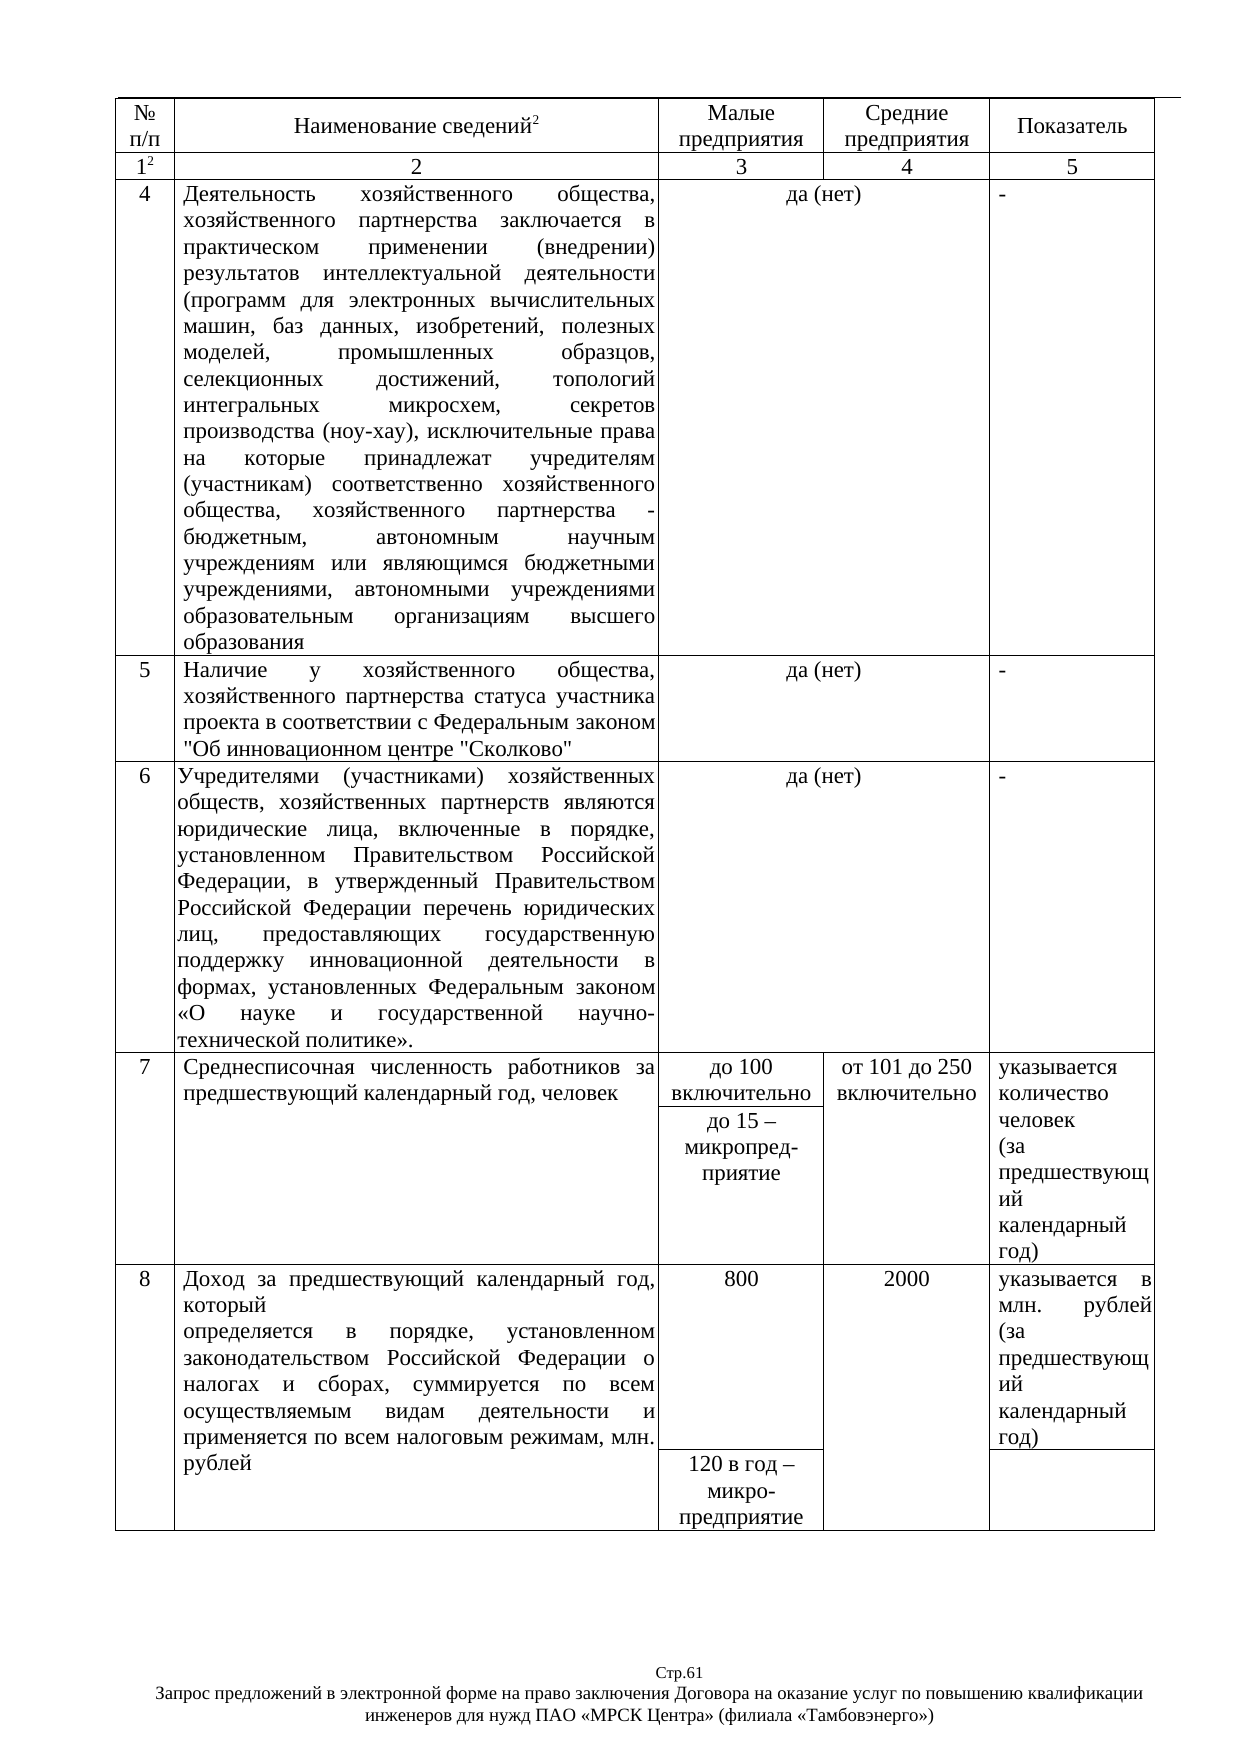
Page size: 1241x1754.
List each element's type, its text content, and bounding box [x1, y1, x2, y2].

table_cell Среднесписочная численность работников за предшествующий календарный год, человек [175, 1053, 658, 1264]
table_cell да (нет) [659, 656, 989, 761]
table_cell до 15 – микропредприятие [659, 1107, 823, 1264]
table_cell Наличие у хозяйственного общества, хозяйственного партнерства статуса участника проекта в соответствии с Федеральным законом "Об инновационном центре "Сколково" [175, 656, 658, 761]
table_cell Учредителями (участниками) хозяйственных обществ, хозяйственных партнерств являются юридические лица, включенные в порядке, установленном Правительством Российской Федерации, в утвержденный Правительством Российской Федерации перечень юридических лиц, предоставляющих государственную поддержку инновационной деятельности в формах, установленных Федеральным законом «О науке и государственной научно-технической политике». [175, 762, 658, 1052]
table_header Показатель [990, 99, 1154, 152]
table_cell 3 [659, 153, 823, 179]
table_cell 4 [824, 153, 989, 179]
table_cell указывается в млн. рублей (за предшествующий календарный год) [990, 1265, 1154, 1449]
table_cell 2000 [824, 1265, 989, 1529]
table_cell [990, 1450, 1154, 1529]
table_header № п/п [116, 99, 174, 152]
table_cell - [990, 762, 1154, 1052]
table_cell до 100 включительно [659, 1053, 823, 1106]
table_header Средние предприятия [824, 99, 989, 152]
table_header Наименование сведений2 [175, 99, 658, 152]
table_cell 12 [116, 153, 174, 179]
table_cell да (нет) [659, 180, 989, 654]
table_header Малые предприятия [659, 99, 823, 152]
table_cell 5 [116, 656, 174, 761]
table_cell - [990, 180, 1154, 654]
table_cell 4 [116, 180, 174, 654]
table_cell указывается количество человек (за предшествующий календарный год) [990, 1053, 1154, 1264]
table_cell - [990, 656, 1154, 761]
table_cell 120 в год – микропредприятие [659, 1450, 823, 1529]
table_cell 2 [175, 153, 658, 179]
table_cell да (нет) [659, 762, 989, 1052]
table_cell 5 [990, 153, 1154, 179]
table_cell 800 [659, 1265, 823, 1449]
table_cell 7 [116, 1053, 174, 1264]
table_cell 6 [116, 762, 174, 1052]
table_cell от 101 до 250 включительно [824, 1053, 989, 1264]
table_cell 8 [116, 1265, 174, 1529]
table_cell Деятельность хозяйственного общества, хозяйственного партнерства заключается в практическом применении (внедрении) результатов интеллектуальной деятельности (программ для электронных вычислительных машин, баз данных, изобретений, полезных моделей, промышленных образцов, селекционных достижений, топологий интегральных микросхем, секретов производства (ноу-хау), исключительные права на которые принадлежат учредителям (участникам) соответственно хозяйственного общества, хозяйственного партнерства - бюджетным, автономным научным учреждениям или являющимся бюджетными учреждениями, автономными учреждениями образовательным организациям высшего образования [175, 180, 658, 654]
table_cell Доход за предшествующий календарный год, который определяется в порядке, установленном законодательством Российской Федерации о налогах и сборах, суммируется по всем осуществляемым видам деятельности и применяется по всем налоговым режимам, млн. рублей [175, 1265, 658, 1529]
